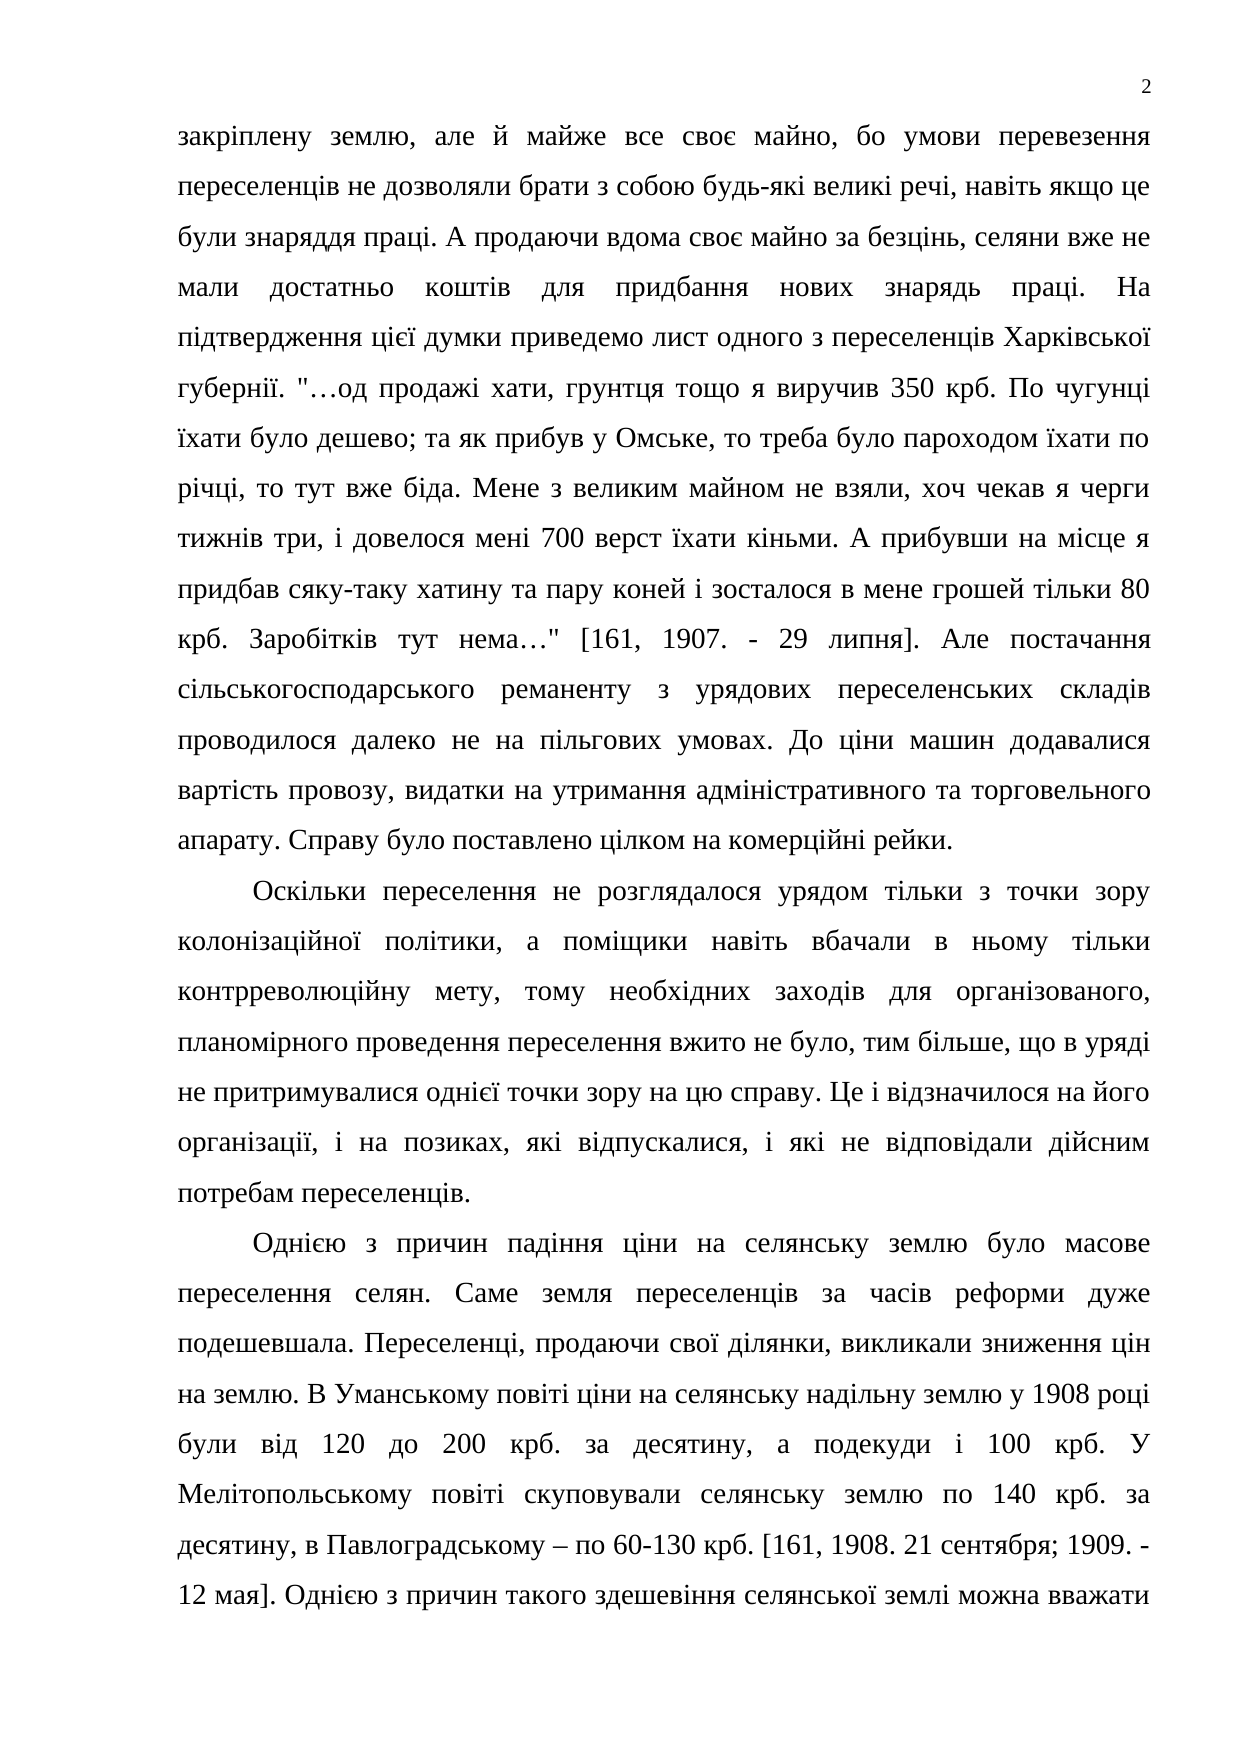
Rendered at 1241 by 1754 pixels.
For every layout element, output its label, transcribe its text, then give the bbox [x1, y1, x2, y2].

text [177, 118, 1152, 856]
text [177, 1225, 1152, 1611]
text Оскільки переселення не розглядалося урядом тільки з точки зору колонізаційної політики, а поміщики навіть вбачали в ньому тільки контрреволюційну мету, тому необхідних заходів для організованого, планомірного проведення переселення вжито не було, тим більше, що в уряді не притримувалися однієї точки зору на цю справу. Це і відзначилося на його організації, і на позиках, які відпускалися, і які не відповідали дійсним потребам переселенців. [177, 873, 1152, 1208]
